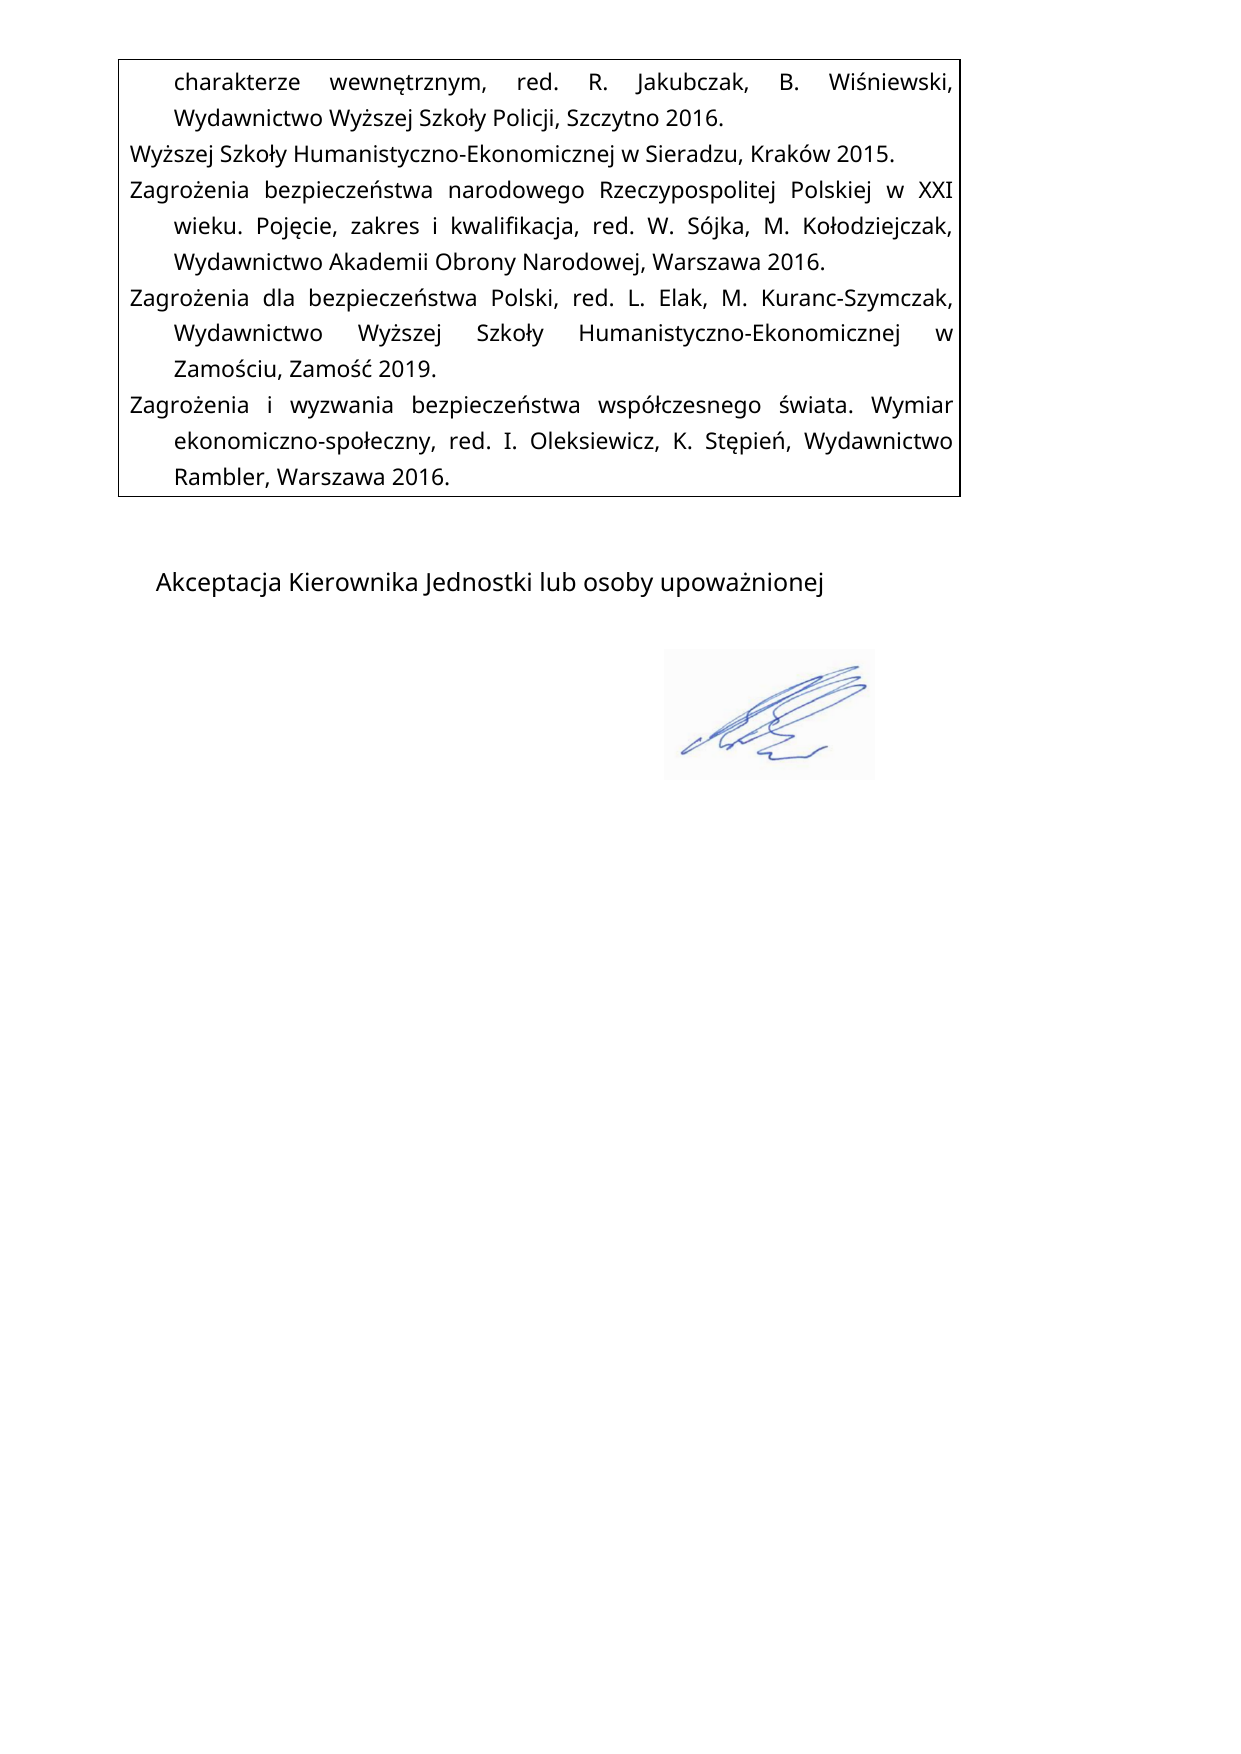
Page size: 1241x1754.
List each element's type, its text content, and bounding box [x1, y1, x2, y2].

picture [663, 648, 876, 780]
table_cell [119, 60, 959, 496]
text Akceptacja Kierownika Jednostki lub osoby upoważnionej [156, 565, 1128, 599]
